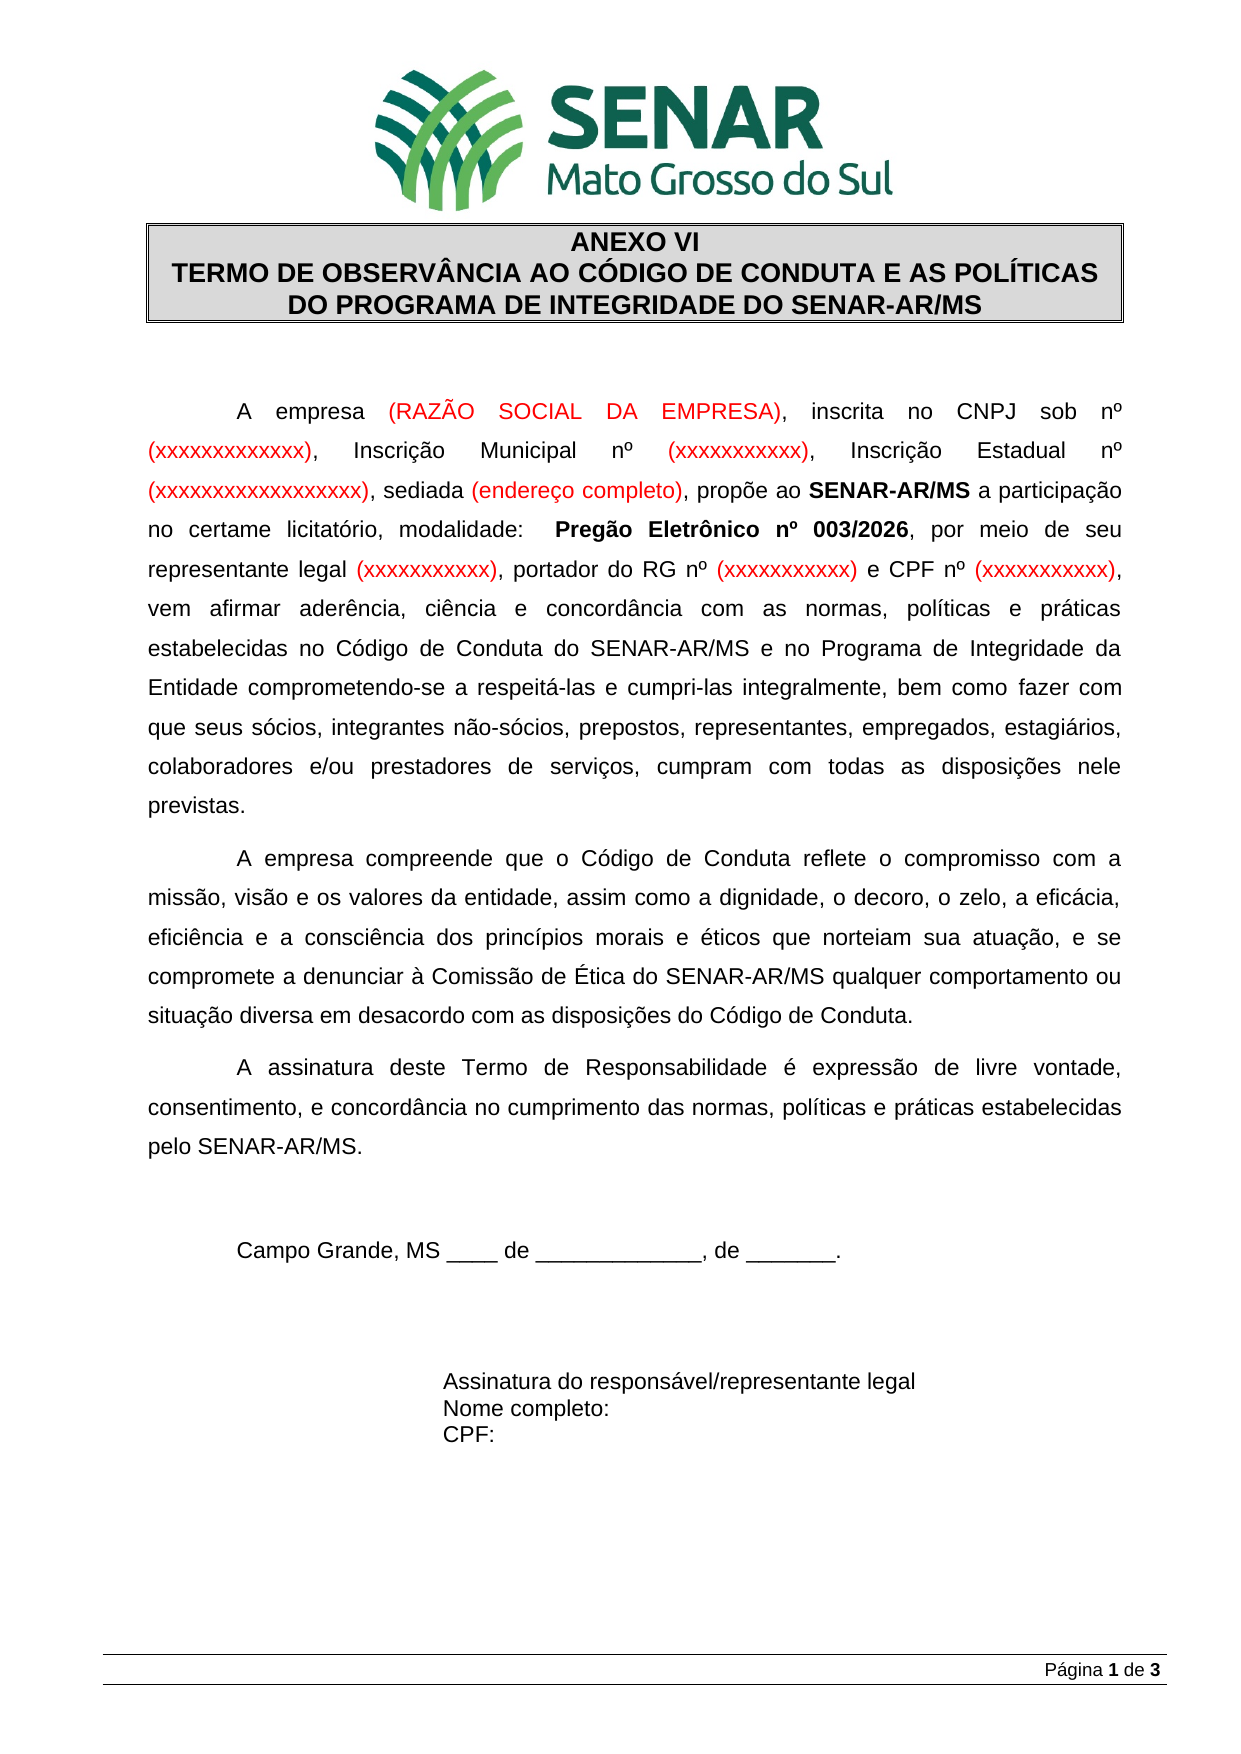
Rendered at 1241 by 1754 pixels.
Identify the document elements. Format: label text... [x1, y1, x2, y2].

text CPF: [354, 1421, 1122, 1447]
text A empresa compreende que o Código de Conduta reflete o compromisso com a missão, visão e os valores da entidade, assim como a dignidade, o decoro, o zelo, a eficácia, eficiência e a consciência dos princípios morais e éticos que norteiam sua atuação, e se compromete a denunciar à Comissão de Ética do SENAR-AR/MS qualquer comportamento ou situação diversa em desacordo com as disposições do Código de Conduta. [148, 844, 1122, 1029]
text Nome completo: [354, 1395, 1122, 1421]
text Campo Grande, MS ____ de _____________, de _______. [148, 1237, 1122, 1264]
table_header ANEXO VI TERMO DE OBSERVÂNCIA AO CÓDIGO DE CONDUTA E AS POLÍTICAS DO PROGRAMA DE INTEGRIDADE DO SENAR-AR/MS [149, 226, 1121, 320]
picture [365, 59, 905, 223]
text Assinatura do responsável/representante legal [148, 1368, 1122, 1395]
text A empresa (RAZÃO SOCIAL DA EMPRESA), inscrita no CNPJ sob nº (xxxxxxxxxxxxx), Inscrição Municipal nº (xxxxxxxxxxx), Inscrição Estadual nº (xxxxxxxxxxxxxxxxxx), sediada (endereço completo), propõe ao SENAR-AR/MS a participação no certame licitatório, modalidade: Pregão Eletrônico nº 003/2026, por meio de seu representante legal (xxxxxxxxxxx), portador do RG nº (xxxxxxxxxxx) e CPF nº (xxxxxxxxxxx), vem afirmar aderência, ciência e concordância com as normas, políticas e práticas estabelecidas no Código de Conduta do SENAR-AR/MS e no Programa de Integridade da Entidade comprometendo-se a respeitá-las e cumpri-las integralmente, bem como fazer com que seus sócios, integrantes não-sócios, prepostos, representantes, empregados, estagiários, colaboradores e/ou prestadores de serviços, cumpram com todas as disposições nele previstas. [148, 398, 1122, 819]
text A assinatura deste Termo de Responsabilidade é expressão de livre vontade, consentimento, e concordância no cumprimento das normas, políticas e práticas estabelecidas pelo SENAR-AR/MS. [148, 1054, 1122, 1160]
